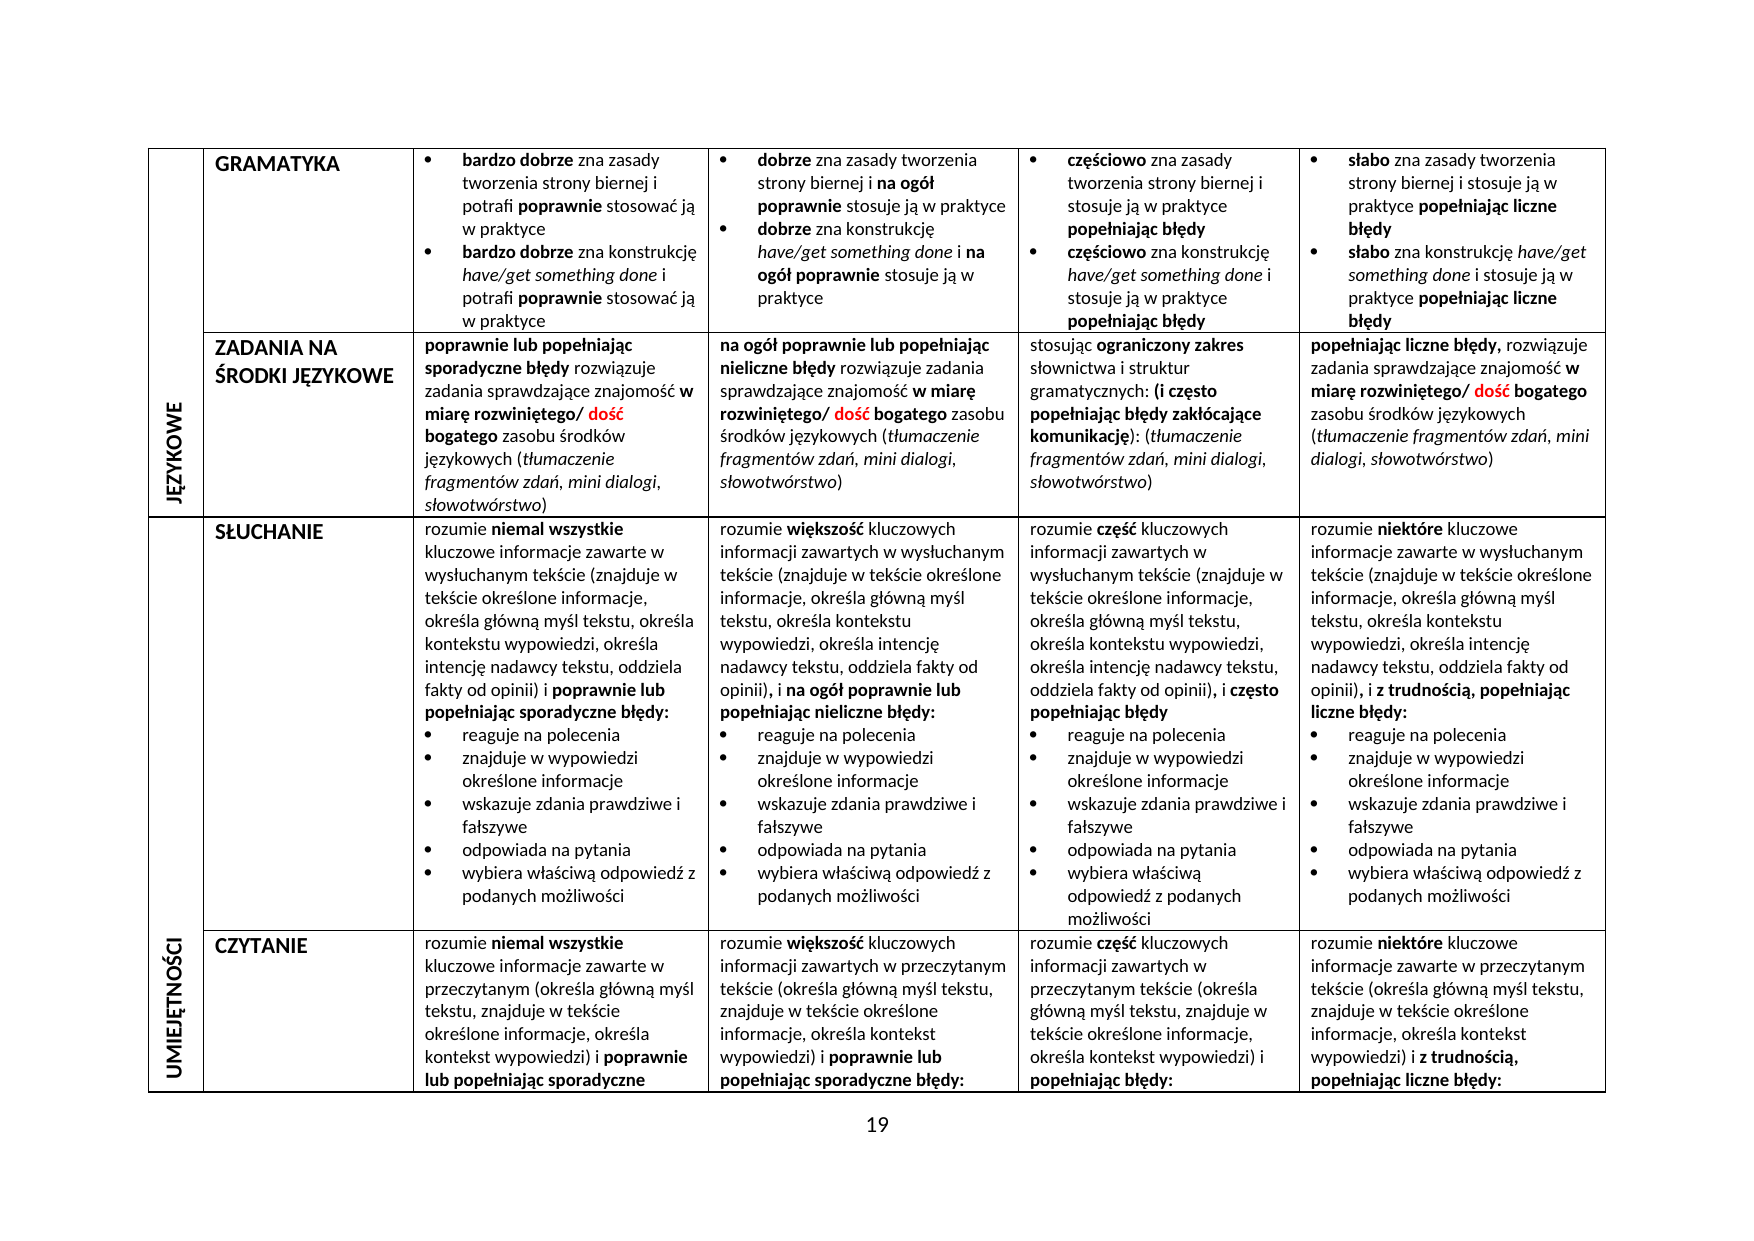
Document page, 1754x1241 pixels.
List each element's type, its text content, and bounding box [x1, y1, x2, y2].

table_cell rozumie część kluczowych informacji zawartych w wysłuchanym tekście (znajduje w tekście określone informacje, określa główną myśl tekstu, określa kontekstu wypowiedzi, określa intencję nadawcy tekstu, oddziela fakty od opinii), i często popełniając błędy reaguje na polecenia znajduje w wypowiedzi określone informacje wskazuje zdania prawdziwe i fałszywe odpowiada na pytania wybiera właściwą odpowiedź z podanych możliwości [1019, 518, 1299, 930]
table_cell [1300, 931, 1605, 1091]
table_cell CZYTANIE [204, 931, 413, 1091]
table_cell stosując ograniczony zakres słownictwa i struktur gramatycznych: (i często popełniając błędy zakłócające komunikację): (tłumaczenie fragmentów zdań, mini dialogi, słowotwórstwo) [1019, 333, 1299, 516]
table_cell bardzo dobrze zna zasady tworzenia strony biernej i potrafi poprawnie stosować ją w praktyce bardzo dobrze zna konstrukcję have/get something done i potrafi poprawnie stosować ją w praktyce [414, 149, 708, 332]
table_cell na ogół poprawnie lub popełniając nieliczne błędy rozwiązuje zadania sprawdzające znajomość w miarę rozwiniętego/ dość bogatego zasobu środków językowych (tłumaczenie fragmentów zdań, mini dialogi, słowotwórstwo) [709, 333, 1018, 516]
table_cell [1019, 931, 1299, 1091]
table_cell słabo zna zasady tworzenia strony biernej i stosuje ją w praktyce popełniając liczne błędy słabo zna konstrukcję have/get something done i stosuje ją w praktyce popełniając liczne błędy [1300, 149, 1605, 332]
table_cell częściowo zna zasady tworzenia strony biernej i stosuje ją w praktyce popełniając błędy częściowo zna konstrukcję have/get something done i stosuje ją w praktyce popełniając błędy [1019, 149, 1299, 332]
table_cell ZADANIA NA ŚRODKI JĘZYKOWE [204, 333, 413, 516]
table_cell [709, 931, 1018, 1091]
table_cell dobrze zna zasady tworzenia strony biernej i na ogół poprawnie stosuje ją w praktyce dobrze zna konstrukcję have/get something done i na ogół poprawnie stosuje ją w praktyce [709, 149, 1018, 332]
table_cell SŁUCHANIE [204, 518, 413, 930]
table_cell poprawnie lub popełniając sporadyczne błędy rozwiązuje zadania sprawdzające znajomość w miarę rozwiniętego/ dość bogatego zasobu środków językowych (tłumaczenie fragmentów zdań, mini dialogi, słowotwórstwo) [414, 333, 708, 516]
table_cell GRAMATYKA [204, 149, 413, 332]
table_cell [414, 931, 708, 1091]
table_cell popełniając liczne błędy, rozwiązuje zadania sprawdzające znajomość w miarę rozwiniętego/ dość bogatego zasobu środków językowych (tłumaczenie fragmentów zdań, mini dialogi, słowotwórstwo) [1300, 333, 1605, 516]
table_cell rozumie niektóre kluczowe informacje zawarte w wysłuchanym tekście (znajduje w tekście określone informacje, określa główną myśl tekstu, określa kontekstu wypowiedzi, określa intencję nadawcy tekstu, oddziela fakty od opinii), i z trudnością, popełniając liczne błędy: reaguje na polecenia znajduje w wypowiedzi określone informacje wskazuje zdania prawdziwe i fałszywe odpowiada na pytania wybiera właściwą odpowiedź z podanych możliwości [1300, 518, 1605, 930]
table_cell rozumie niemal wszystkie kluczowe informacje zawarte w wysłuchanym tekście (znajduje w tekście określone informacje, określa główną myśl tekstu, określa kontekstu wypowiedzi, określa intencję nadawcy tekstu, oddziela fakty od opinii) i poprawnie lub popełniając sporadyczne błędy: reaguje na polecenia znajduje w wypowiedzi określone informacje wskazuje zdania prawdziwe i fałszywe odpowiada na pytania wybiera właściwą odpowiedź z podanych możliwości [414, 518, 708, 930]
table_cell ŚRRODKI JĘZYKOWE [149, 149, 203, 516]
table_cell UMIEJĘTNOŚCI [149, 518, 203, 1091]
table_cell rozumie większość kluczowych informacji zawartych w wysłuchanym tekście (znajduje w tekście określone informacje, określa główną myśl tekstu, określa kontekstu wypowiedzi, określa intencję nadawcy tekstu, oddziela fakty od opinii), i na ogół poprawnie lub popełniając nieliczne błędy: reaguje na polecenia znajduje w wypowiedzi określone informacje wskazuje zdania prawdziwe i fałszywe odpowiada na pytania wybiera właściwą odpowiedź z podanych możliwości [709, 518, 1018, 930]
